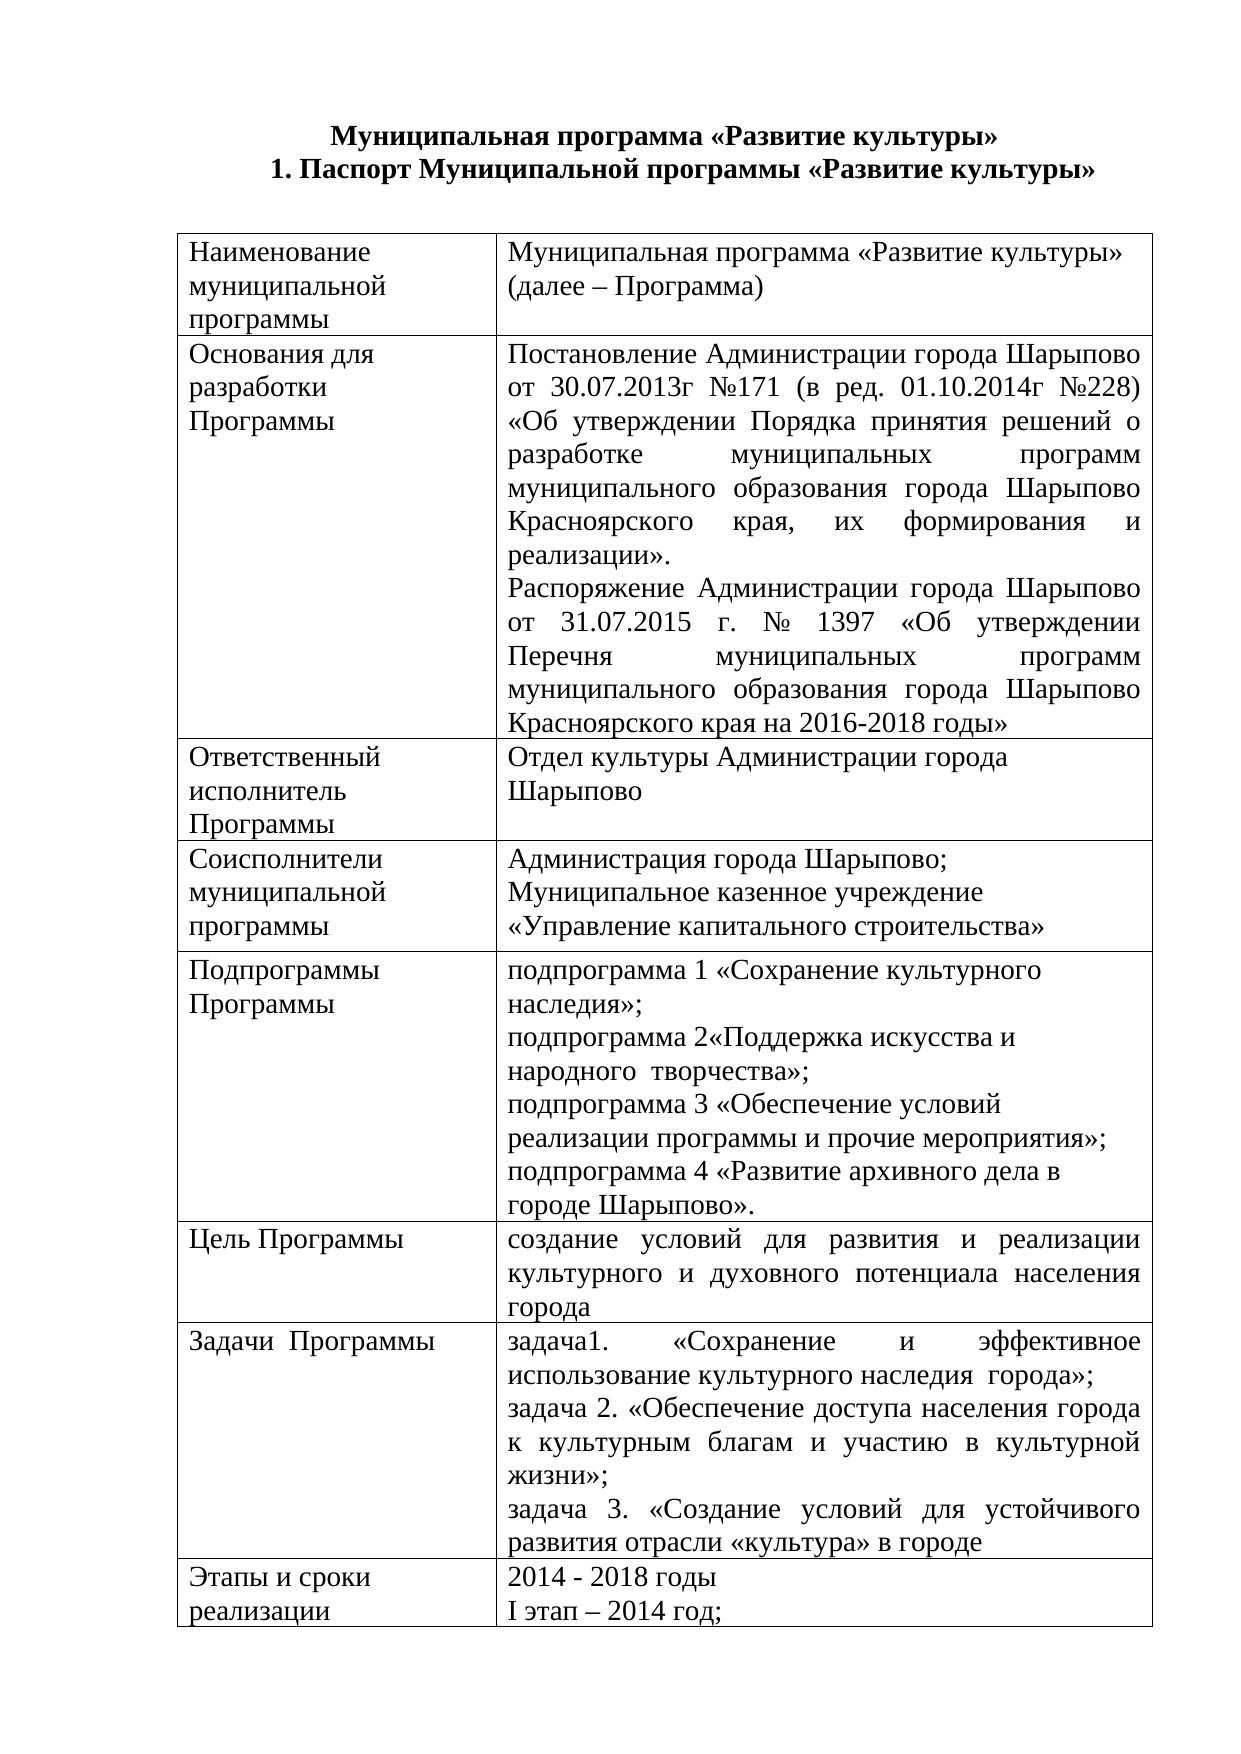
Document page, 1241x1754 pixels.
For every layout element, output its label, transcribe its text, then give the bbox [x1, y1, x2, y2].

table_cell Задачи Программы [178, 1323, 496, 1558]
table_cell создание условий для развития и реализации культурного и духовного потенциала населения города [497, 1222, 1152, 1322]
table_cell Соисполнители муниципальной программы [178, 841, 496, 951]
table_cell Цель Программы [178, 1222, 496, 1322]
table_cell Подпрограммы Программы [178, 952, 496, 1221]
table_cell Основания для разработки Программы [178, 336, 496, 738]
table_cell Ответственный исполнитель Программы [178, 739, 496, 840]
table_cell Отдел культуры Администрации города Шарыпово [497, 739, 1152, 840]
table_header Наименование муниципальной программы [178, 234, 496, 335]
table_header Муниципальная программа «Развитие культуры» (далее – Программа) [497, 234, 1152, 335]
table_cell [178, 1559, 496, 1626]
table_cell Постановление Администрации города Шарыпово от 30.07.2013г №171 (в ред. 01.10.2014г №228) «Об утверждении Порядка принятия решений о разработке муниципальных программ муниципального образования города Шарыпово Красноярского края, их формирования и реализации». Распоряжение Администрации города Шарыпово от 31.07.2015 г. № 1397 «Об утверждении Перечня муниципальных программ муниципального образования города Шарыпово Красноярского края на 2016-2018 годы» [497, 336, 1152, 738]
title 1. Паспорт Муниципальной программы «Развитие культуры» [215, 152, 1152, 185]
table_cell Администрация города Шарыпово; Муниципальное казенное учреждение «Управление капитального строительства» [497, 841, 1152, 951]
table_cell задача1. «Сохранение и эффективное использование культурного наследия города»; задача 2. «Обеспечение доступа населения города к культурным благам и участию в культурной жизни»; задача 3. «Создание условий для устойчивого развития отрасли «культура» в городе [497, 1323, 1152, 1558]
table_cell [497, 1559, 1152, 1626]
table_cell подпрограмма 1 «Сохранение культурного наследия»; подпрограмма 2«Поддержка искусства и народного творчества»; подпрограмма 3 «Обеспечение условий реализации программы и прочие мероприятия»; подпрограмма 4 «Развитие архивного дела в городе Шарыпово». [497, 952, 1152, 1221]
title Муниципальная программа «Развитие культуры» [177, 118, 1152, 152]
